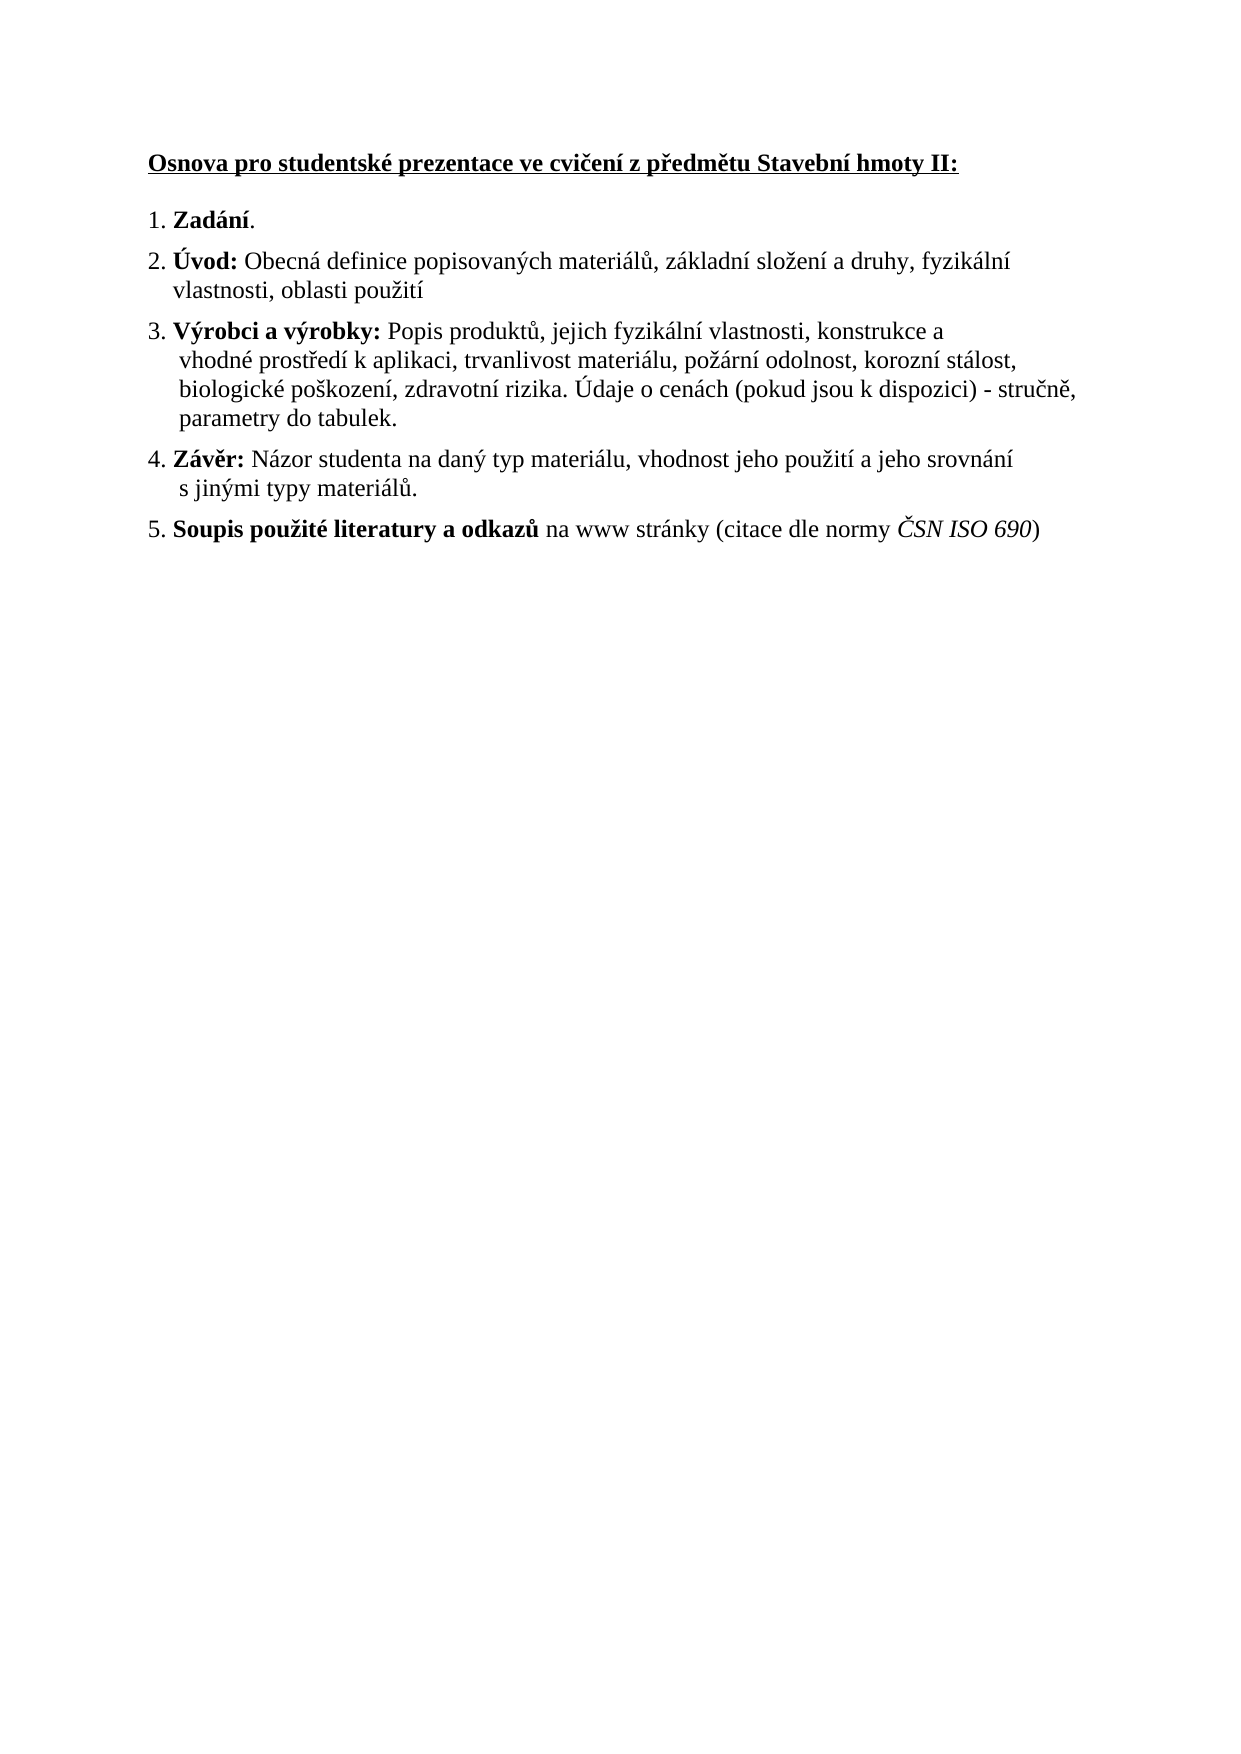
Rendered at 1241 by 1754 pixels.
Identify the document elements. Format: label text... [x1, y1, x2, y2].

text parametry do tabulek. [148, 403, 1093, 431]
text 3. Výrobci a výrobky: Popis produktů, jejich fyzikální vlastnosti, konstrukce a [148, 316, 1093, 345]
text 4. Závěr: Názor studenta na daný typ materiálu, vhodnost jeho použití a jeho srovnání [148, 444, 1093, 473]
text s jinými typy materiálů. [148, 473, 1093, 501]
text 1. Zadání. [148, 205, 1093, 234]
text biologické poškození, zdravotní rizika. Údaje o cenách (pokud jsou k dispozici) - stručně, [148, 374, 1093, 403]
text vlastnosti, oblasti použití [148, 275, 1093, 304]
text 2. Úvod: Obecná definice popisovaných materiálů, základní složení a druhy, fyzikální [148, 246, 1093, 275]
text 5. Soupis použité literatury a odkazů na www stránky (citace dle normy ČSN ISO 690) [148, 514, 1093, 543]
text vhodné prostředí k aplikaci, trvanlivost materiálu, požární odolnost, korozní stálost, [148, 345, 1093, 374]
text Osnova pro studentské prezentace ve cvičení z předmětu Stavební hmoty II: [148, 148, 1093, 176]
